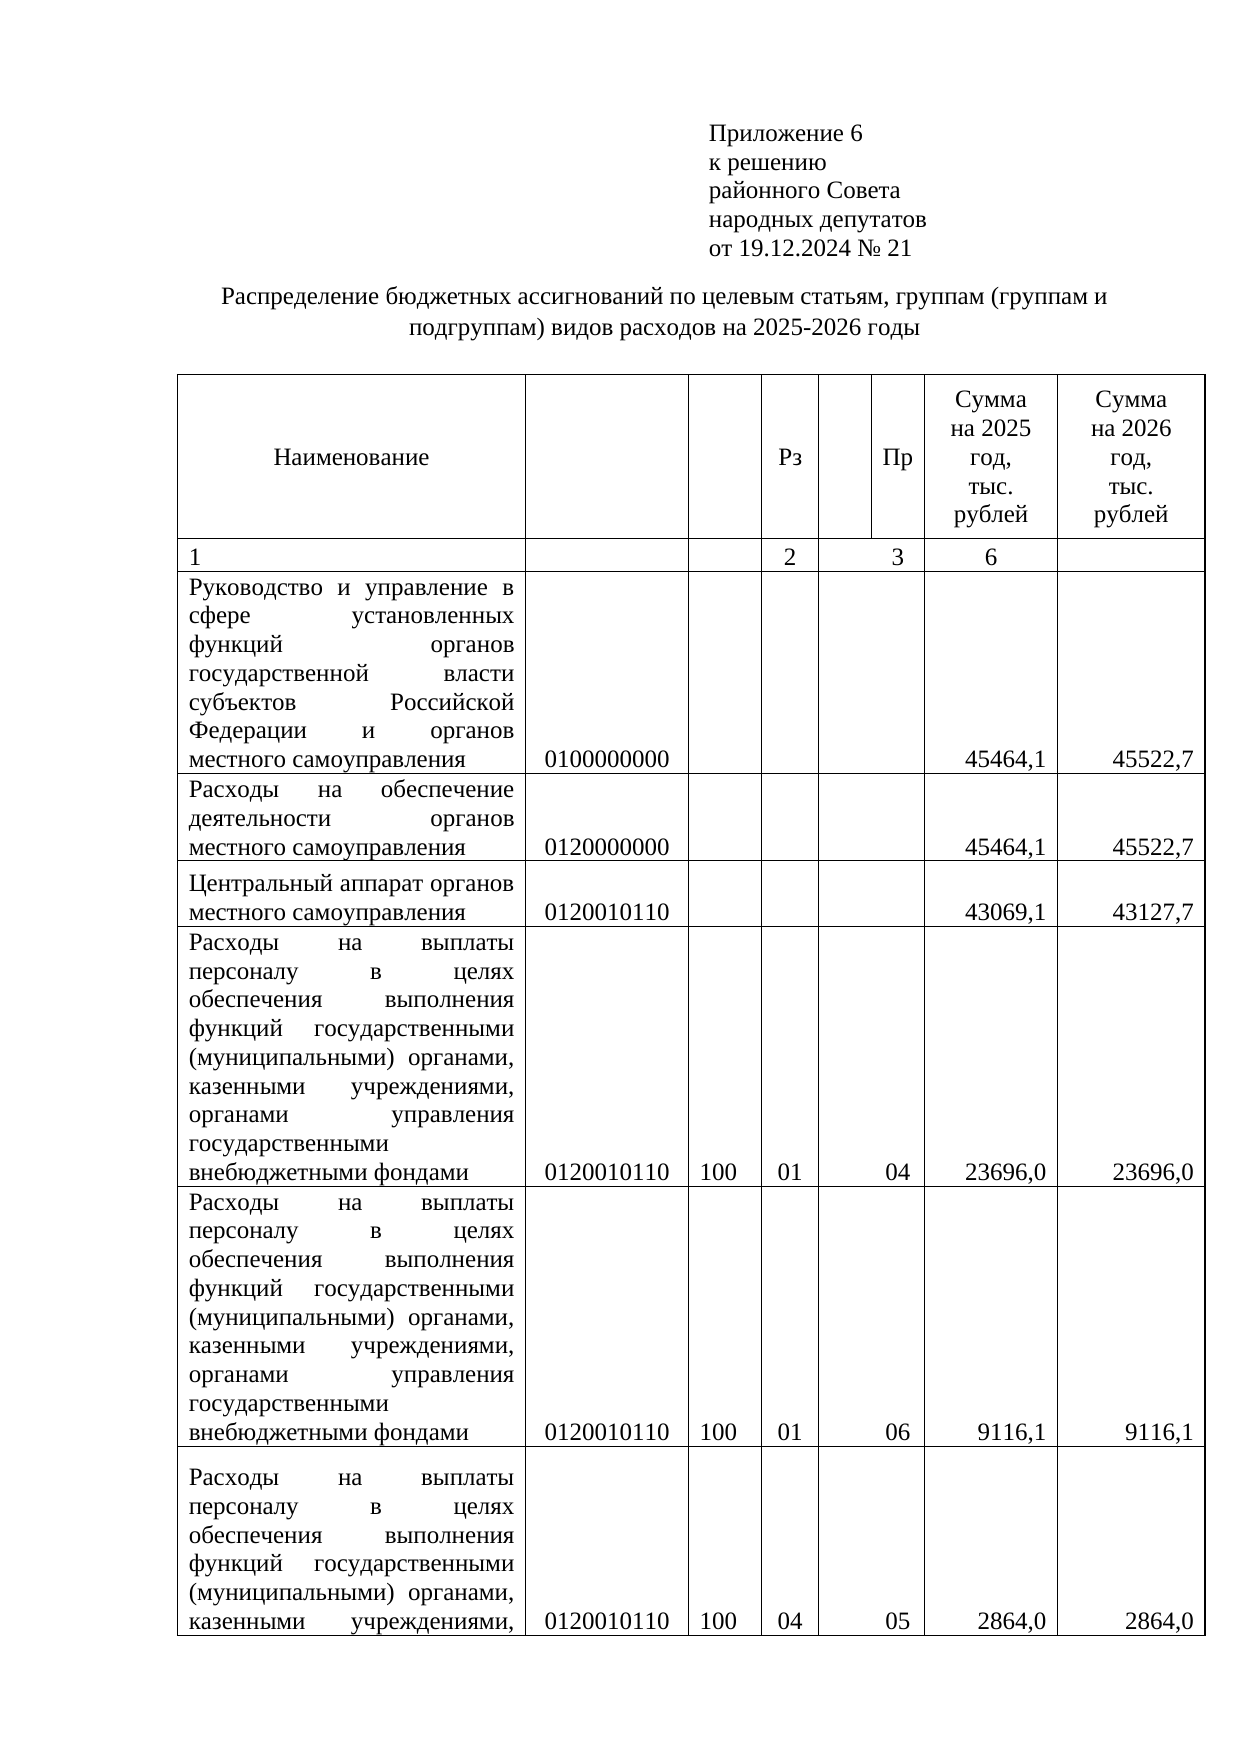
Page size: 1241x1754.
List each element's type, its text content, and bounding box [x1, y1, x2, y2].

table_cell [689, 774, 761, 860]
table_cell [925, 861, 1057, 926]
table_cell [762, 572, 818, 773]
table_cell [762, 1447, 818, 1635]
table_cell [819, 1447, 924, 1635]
text Приложение 6 [709, 118, 1152, 147]
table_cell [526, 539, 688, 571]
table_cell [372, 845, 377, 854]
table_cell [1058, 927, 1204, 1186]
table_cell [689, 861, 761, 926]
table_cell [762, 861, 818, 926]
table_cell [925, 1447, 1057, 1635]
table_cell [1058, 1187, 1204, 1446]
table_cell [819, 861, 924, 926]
text от 19.12.2024 № 21 [709, 233, 1152, 262]
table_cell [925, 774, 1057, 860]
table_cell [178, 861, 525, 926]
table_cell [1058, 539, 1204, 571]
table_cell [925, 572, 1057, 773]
text к решению [709, 147, 1152, 176]
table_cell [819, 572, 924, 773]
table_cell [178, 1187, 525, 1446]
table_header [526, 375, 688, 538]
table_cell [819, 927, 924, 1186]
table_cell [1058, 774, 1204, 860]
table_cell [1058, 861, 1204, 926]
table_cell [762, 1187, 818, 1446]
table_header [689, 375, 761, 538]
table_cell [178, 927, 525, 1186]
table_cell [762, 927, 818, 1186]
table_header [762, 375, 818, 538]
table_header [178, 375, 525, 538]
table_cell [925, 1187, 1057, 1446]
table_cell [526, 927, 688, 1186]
text Распределение бюджетных ассигнований по целевым статьям, группам (группам и подгруппам) видов расходов на 2025-2026 годы [177, 281, 1152, 341]
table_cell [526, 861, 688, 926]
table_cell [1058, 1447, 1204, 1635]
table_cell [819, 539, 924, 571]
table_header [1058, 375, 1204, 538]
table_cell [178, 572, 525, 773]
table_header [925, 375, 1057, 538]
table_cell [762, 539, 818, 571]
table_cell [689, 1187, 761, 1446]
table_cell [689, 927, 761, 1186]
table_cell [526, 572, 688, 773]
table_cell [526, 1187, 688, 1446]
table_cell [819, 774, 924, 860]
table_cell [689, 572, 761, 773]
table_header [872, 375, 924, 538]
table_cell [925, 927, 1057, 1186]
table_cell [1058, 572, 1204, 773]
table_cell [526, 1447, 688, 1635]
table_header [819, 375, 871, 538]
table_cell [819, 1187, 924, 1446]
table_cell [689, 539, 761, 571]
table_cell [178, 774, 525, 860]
text районного Совета [709, 176, 1152, 204]
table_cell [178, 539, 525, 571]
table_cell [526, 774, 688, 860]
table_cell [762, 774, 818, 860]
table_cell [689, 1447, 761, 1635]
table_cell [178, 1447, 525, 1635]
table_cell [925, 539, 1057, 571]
text народных депутатов [709, 204, 1152, 233]
